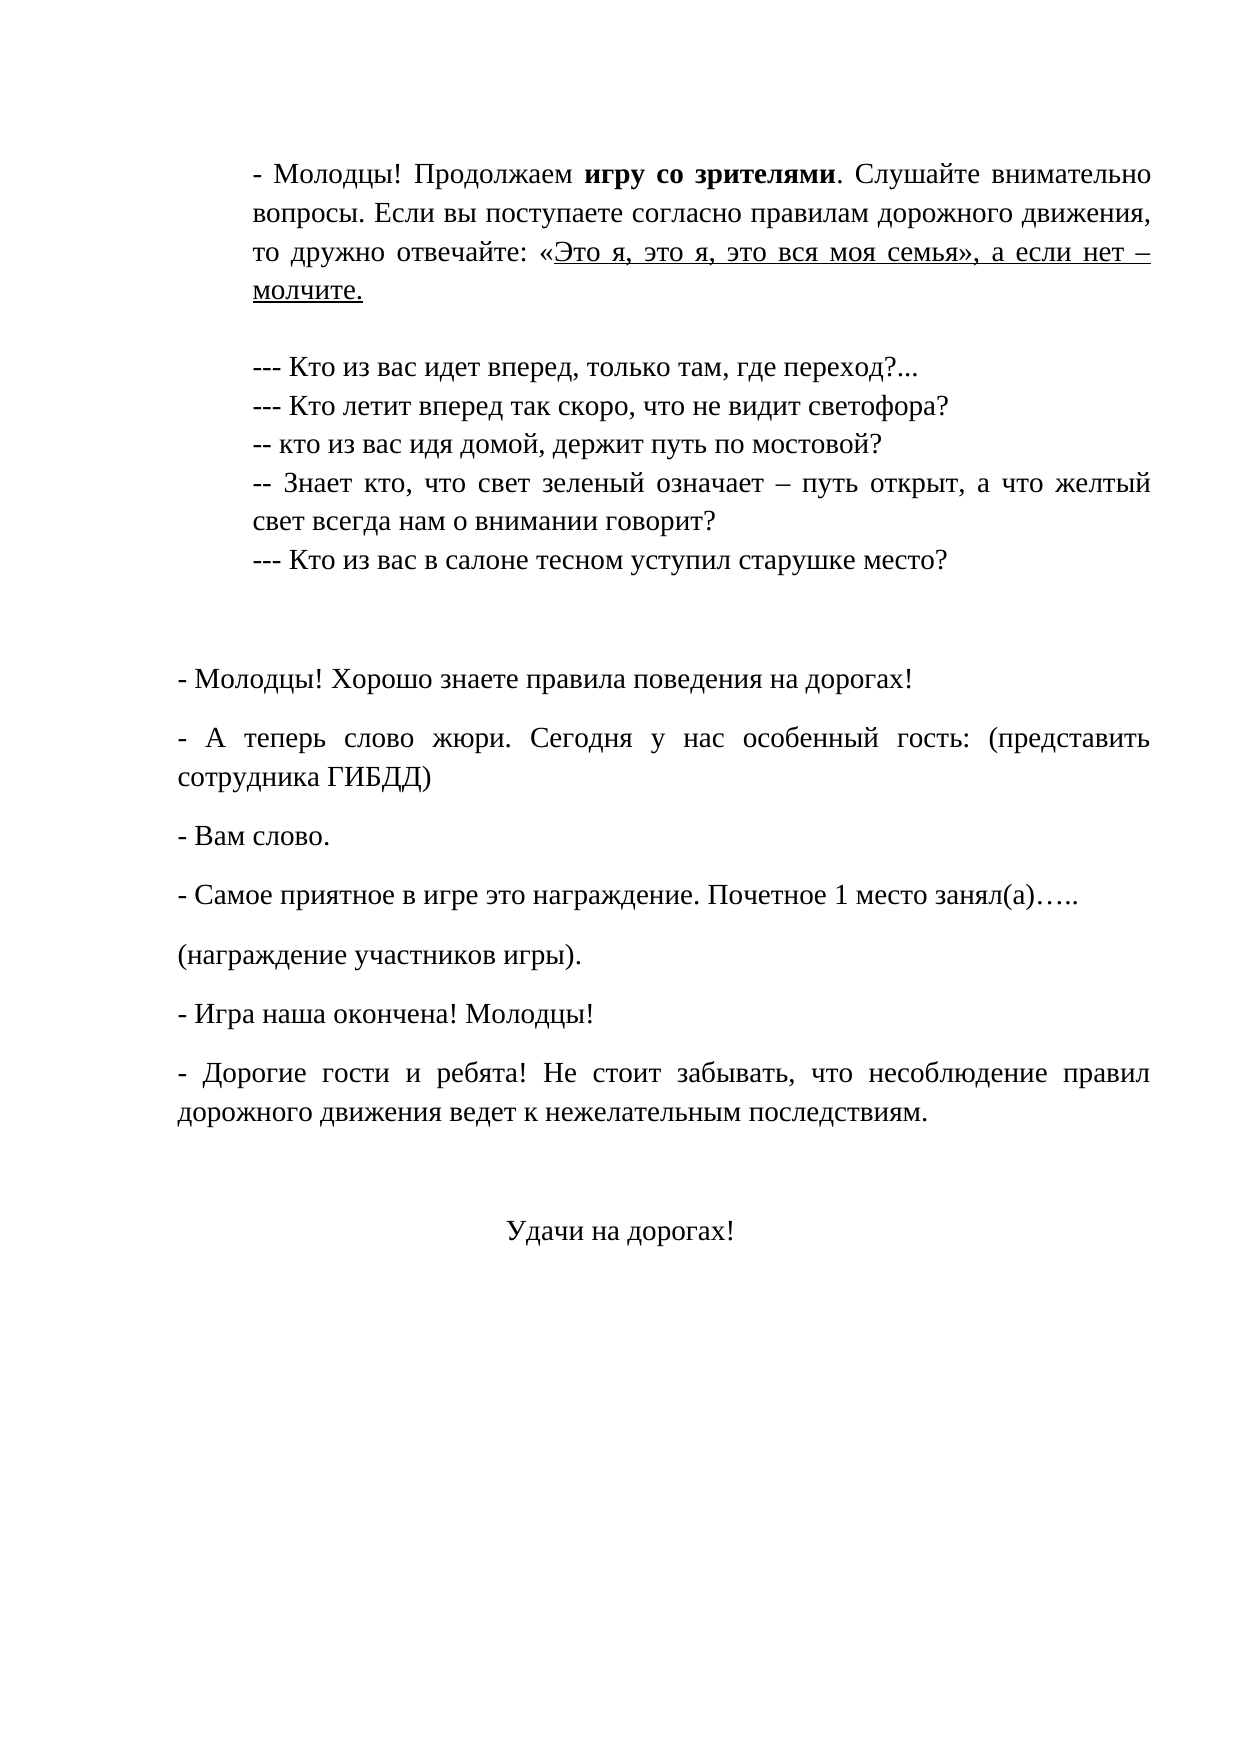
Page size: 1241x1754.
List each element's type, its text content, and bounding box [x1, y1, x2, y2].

list -- кто из вас идя домой, держит путь по мостовой? [252, 426, 1152, 460]
text - Молодцы! Хорошо знаете правила поведения на дорогах! [177, 661, 1152, 694]
list --- Кто летит вперед так скоро, что не видит светофора? [252, 388, 1152, 421]
text - Дорогие гости и ребята! Не стоит забывать, что несоблюдение правил дорожного движения ведет к нежелательным последствиям. [177, 1056, 1152, 1128]
list --- Кто из вас идет вперед, только там, где переход?... [252, 349, 1152, 383]
list - Молодцы! Продолжаем игру со зрителями. Слушайте внимательно вопросы. Если вы поступаете согласно правилам дорожного движения, то дружно отвечайте: «Это я, это я, это вся моя семья», а если нет – молчите. [252, 157, 1152, 306]
text - Вам слово. [177, 818, 1152, 852]
list -- Знает кто, что свет зеленый означает – путь открыт, а что желтый свет всегда нам о внимании говорит? [252, 465, 1152, 537]
text - Самое приятное в игре это награждение. Почетное 1 место занял(а)….. [177, 877, 1152, 911]
text Удачи на дорогах! [177, 1213, 1152, 1246]
text - А теперь слово жюри. Сегодня у нас особенный гость: (представить сотрудника ГИБДД) [177, 720, 1152, 792]
text - Игра наша окончена! Молодцы! [177, 996, 1152, 1030]
text (награждение участников игры). [177, 937, 1152, 970]
list --- Кто из вас в салоне тесном уступил старушке место? [252, 542, 1152, 576]
